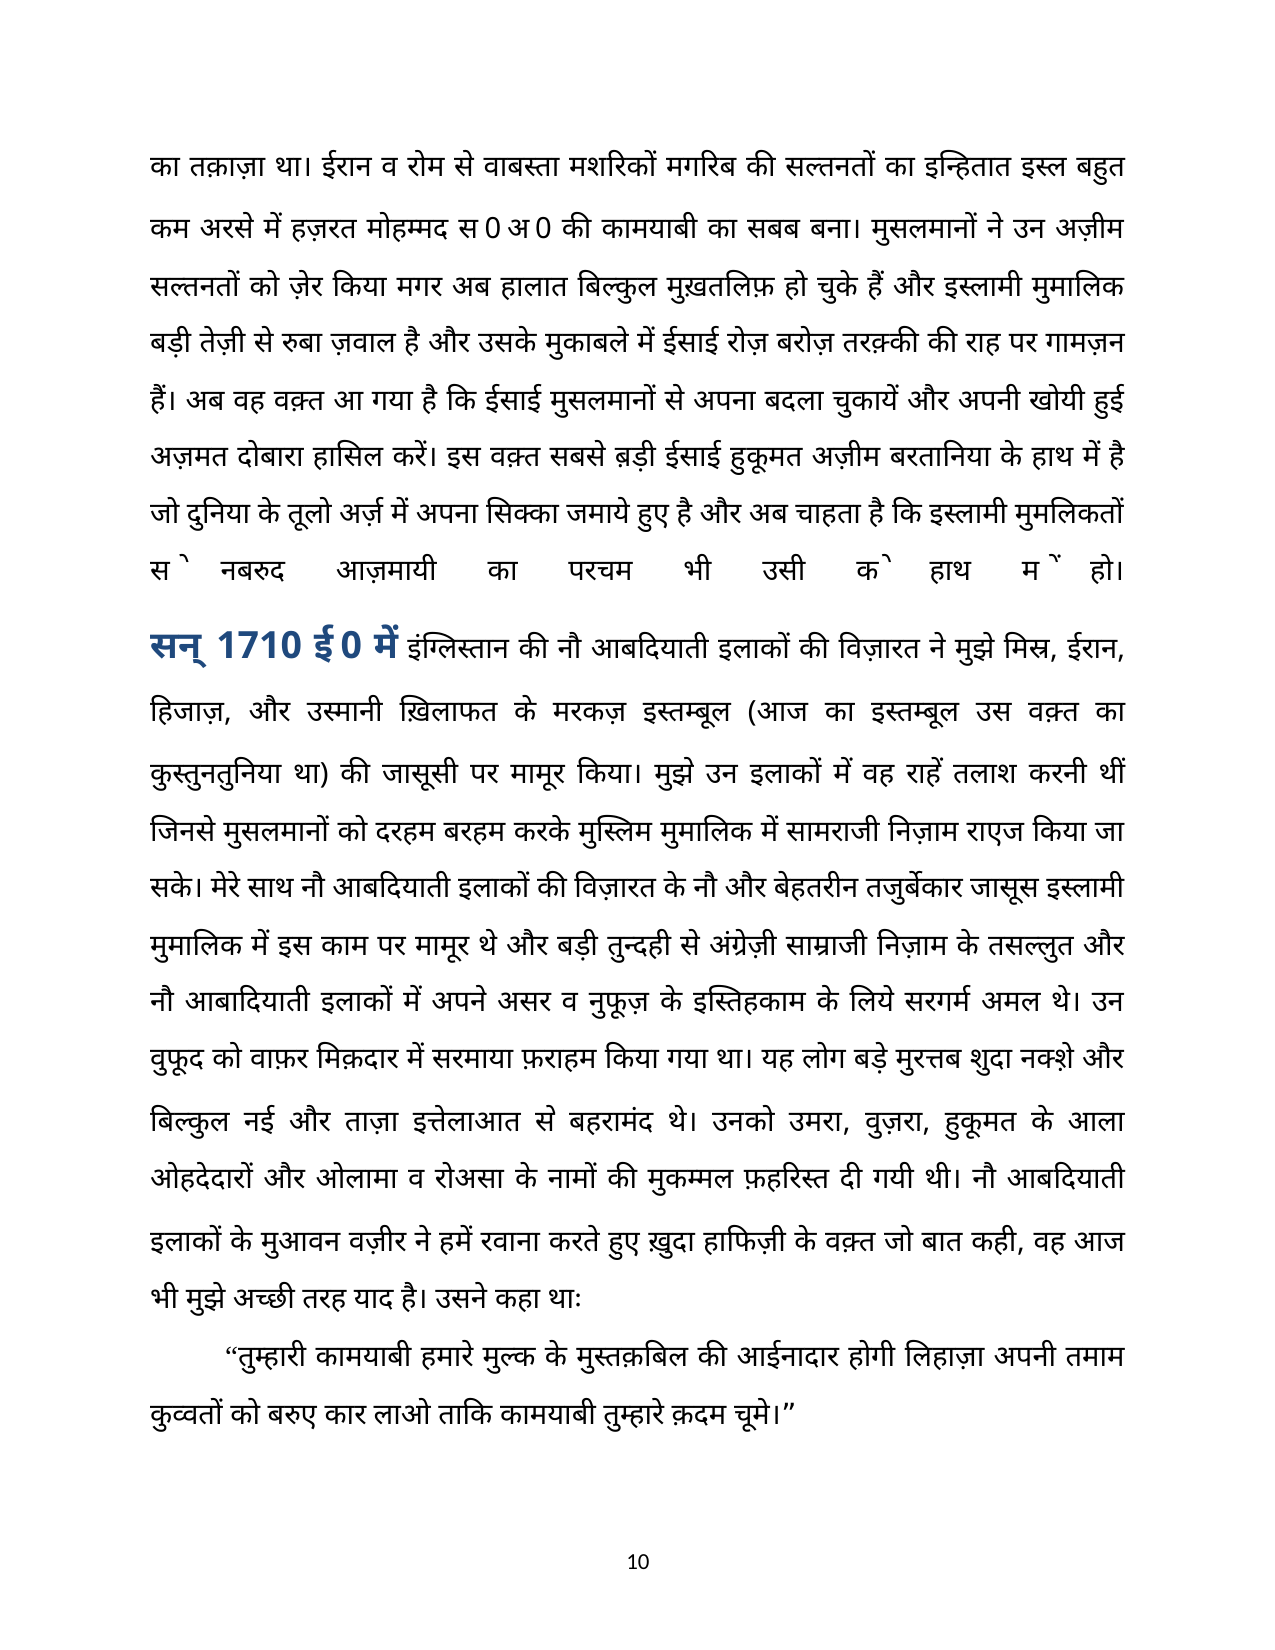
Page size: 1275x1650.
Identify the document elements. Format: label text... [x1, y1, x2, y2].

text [150, 150, 1125, 1320]
text “तुम्हारी कामयाबी हमारे मुल्क के मुस्तक़बिल की आईनादार होगी लिहाज़ा अपनी तमाम कुव्वतों को बरुए कार लाओ ताकि कामयाबी तुम्हारे क़दम चूमे।” [150, 1339, 1125, 1436]
